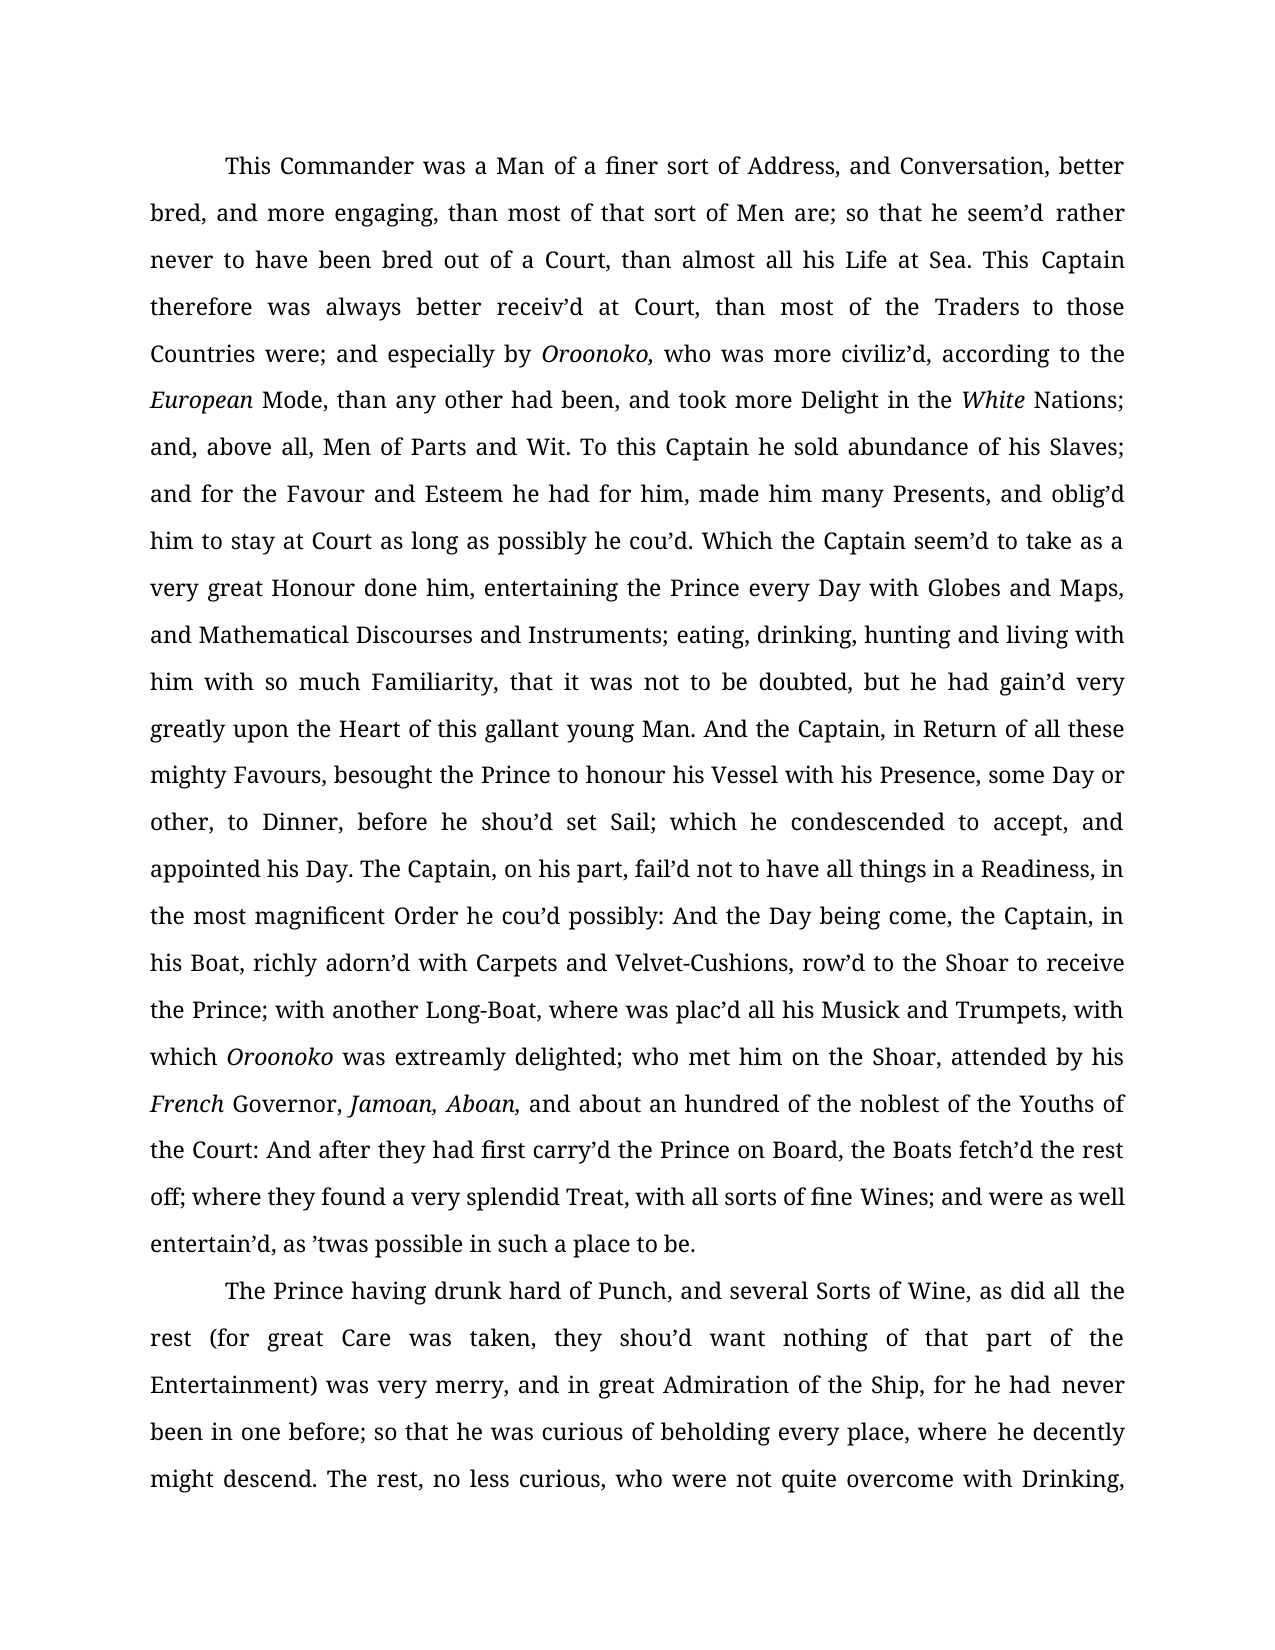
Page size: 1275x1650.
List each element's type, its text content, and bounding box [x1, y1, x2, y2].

text This Commander was a Man of a finer sort of Address, and Conversation, better bred, and more engaging, than most of that sort of Men are; so that he seem’d rather never to have been bred out of a Court, than almost all his Life at Sea. This Captain therefore was always better receiv’d at Court, than most of the Traders to those Countries were; and especially by Oroonoko, who was more civiliz’d, according to the European Mode, than any other had been, and took more Delight in the White Nations; and, above all, Men of Parts and Wit. To this Captain he sold abundance of his Slaves; and for the Favour and Esteem he had for him, made him many Presents, and oblig’d him to stay at Court as long as possibly he cou’d. Which the Captain seem’d to take as a very great Honour done him, entertaining the Prince every Day with Globes and Maps, and Mathematical Discourses and Instruments; eating, drinking, hunting and living with him with so much Familiarity, that it was not to be doubted, but he had gain’d very greatly upon the Heart of this gallant young Man. And the Captain, in Return of all these mighty Favours, besought the Prince to honour his Vessel with his Presence, some Day or other, to Dinner, before he shou’d set Sail; which he condescended to accept, and appointed his Day. The Captain, on his part, fail’d not to have all things in a Readiness, in the most magnificent Order he cou’d possibly: And the Day being come, the Captain, in his Boat, richly adorn’d with Carpets and Velvet-Cushions, row’d to the Shoar to receive the Prince; with another Long-Boat, where was plac’d all his Musick and Trumpets, with which Oroonoko was extreamly delighted; who met him on the Shoar, attended by his French Governor, Jamoan, Aboan, and about an hundred of the noblest of the Youths of the Court: And after they had first carry’d the Prince on Board, the Boats fetch’d the rest off; where they found a very splendid Treat, with all sorts of fine Wines; and were as well entertain’d, as ’twas possible in such a place to be. [150, 150, 1125, 1259]
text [150, 1275, 1125, 1494]
